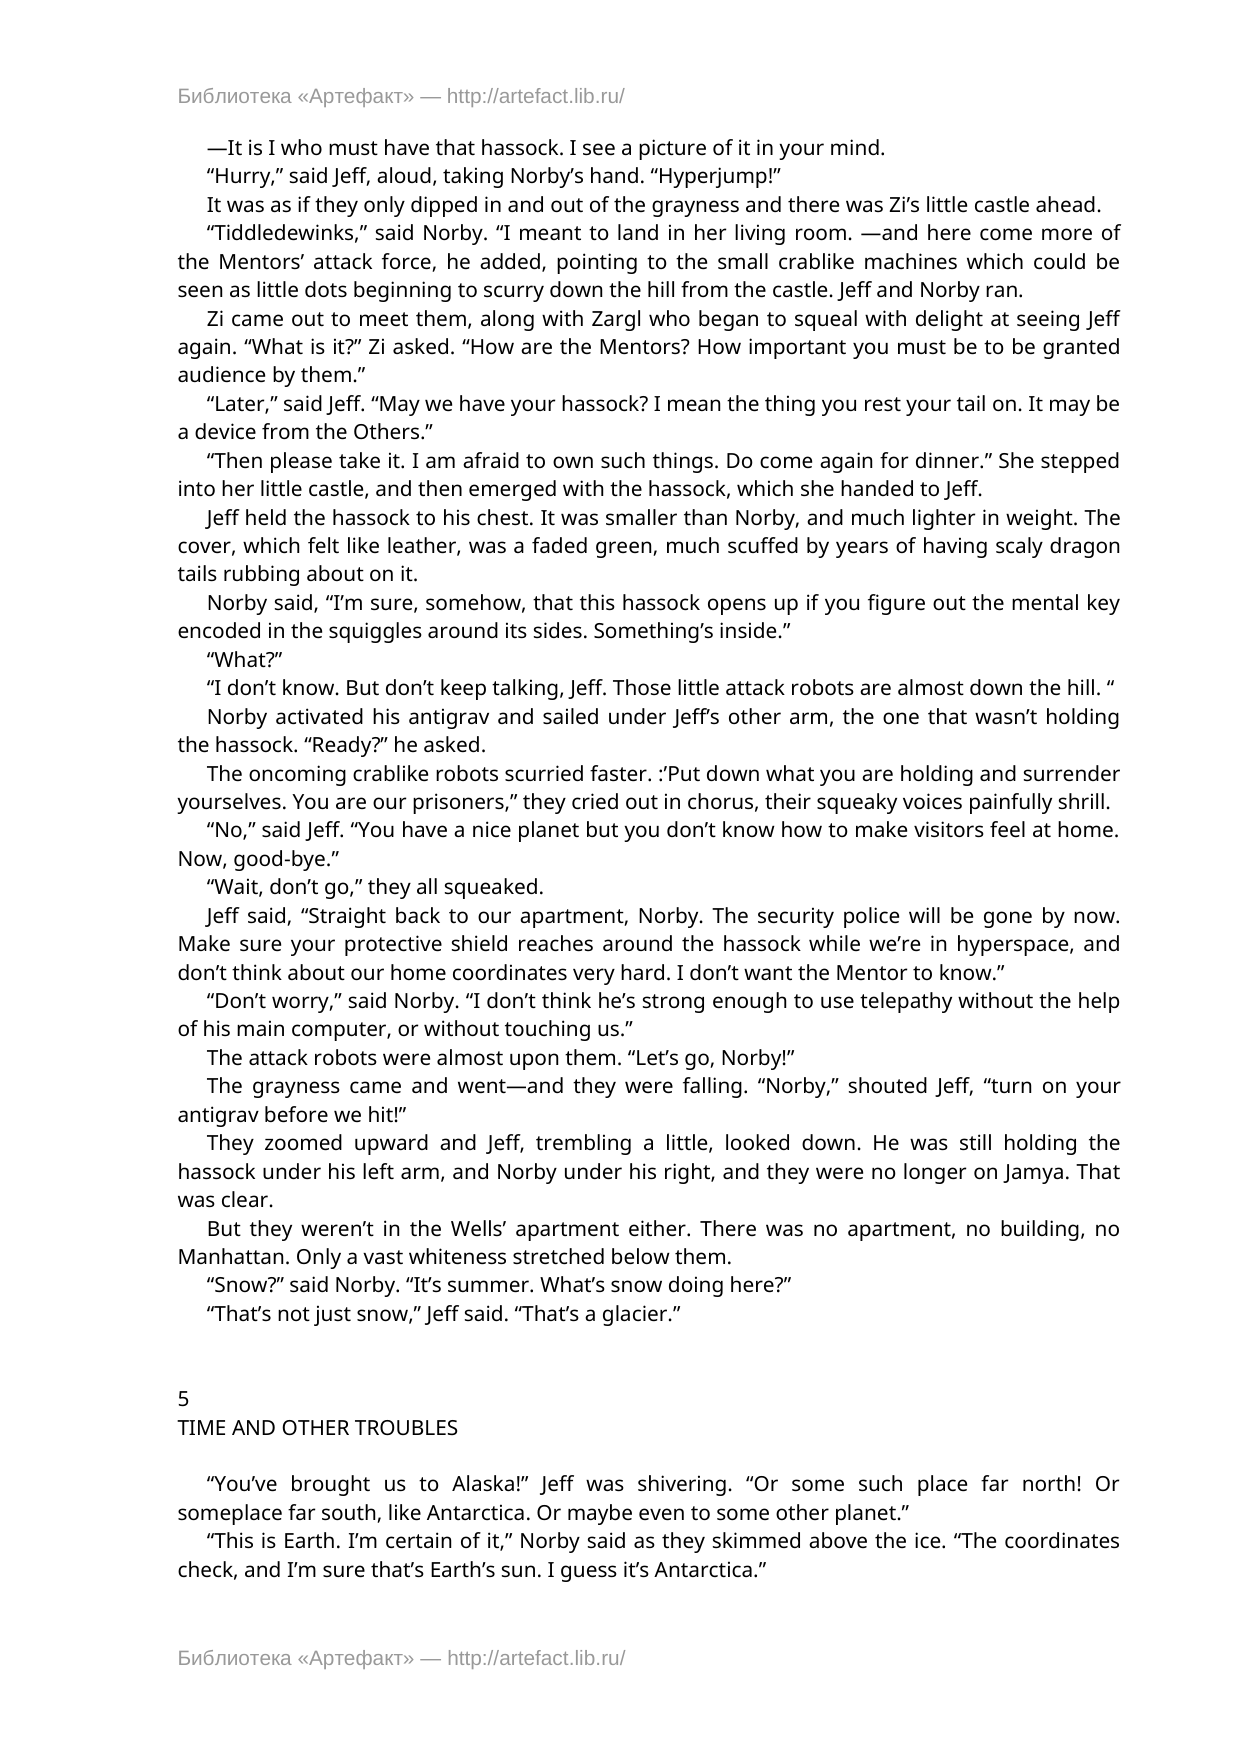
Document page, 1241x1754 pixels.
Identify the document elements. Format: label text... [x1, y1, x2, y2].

text “Then please take it. I am afraid to own such things. Do come again for dinner.” She stepped into her little castle, and then emerged with the hassock, which she handed to Jeff. [177, 446, 1122, 503]
text Jeff said, “Straight back to our apartment, Norby. The security police will be gone by now. Make sure your protective shield reaches around the hassock while we’re in hyperspace, and don’t think about our home coordinates very hard. I don’t want the Mentor to know.” [177, 901, 1122, 986]
text “Wait, don’t go,” they all squeaked. [177, 872, 1122, 901]
text “You’ve brought us to Alaska!” Jeff was shivering. “Or some such place far north! Or someplace far south, like Antarctica. Or maybe even to some other planet.” [177, 1469, 1122, 1526]
text “Snow?” said Norby. “It’s summer. What’s snow doing here?” [177, 1271, 1122, 1299]
subtitle TIME AND OTHER TROUBLES [177, 1413, 1122, 1441]
text “Don’t worry,” said Norby. “I don’t think he’s strong enough to use telepathy without the help of his main computer, or without touching us.” [177, 986, 1122, 1043]
text They zoomed upward and Jeff, trembling a little, looked down. He was still holding the hassock under his left arm, and Norby under his right, and they were no longer on Jamya. That was clear. [177, 1128, 1122, 1214]
text Norby activated his antigrav and sailed under Jeff’s other arm, the one that wasn’t holding the hassock. “Ready?” he asked. [177, 702, 1122, 759]
text Zi came out to meet them, along with Zargl who began to squeal with delight at seeing Jeff again. “What is it?” Zi asked. “How are the Mentors? How important you must be to be granted audience by them.” [177, 304, 1122, 389]
text “What?” [177, 645, 1122, 673]
text —It is I who must have that hassock. I see a picture of it in your mind. [177, 133, 1122, 161]
text The oncoming crablike robots scurried faster. :’Put down what you are holding and surrender yourselves. You are our prisoners,” they cried out in chorus, their squeaky voices painfully shrill. [177, 759, 1122, 816]
text But they weren’t in the Wells’ apartment either. There was no apartment, no building, no Manhattan. Only a vast whiteness stretched below them. [177, 1214, 1122, 1271]
text Norby said, “I’m sure, somehow, that this hassock opens up if you figure out the mental key encoded in the squiggles around its sides. Something’s inside.” [177, 588, 1122, 645]
text “Tiddledewinks,” said Norby. “I meant to land in her living room. —and here come more of the Mentors’ attack force, he added, pointing to the small crablike machines which could be seen as little dots beginning to scurry down the hill from the castle. Jeff and Norby ran. [177, 218, 1122, 304]
text “Hurry,” said Jeff, aloud, taking Norby’s hand. “Hyperjump!” [177, 161, 1122, 190]
text The attack robots were almost upon them. “Let’s go, Norby!” [177, 1043, 1122, 1071]
text Jeff held the hassock to his chest. It was smaller than Norby, and much lighter in weight. The cover, which felt like leather, was a faded green, much scuffed by years of having scaly dragon tails rubbing about on it. [177, 503, 1122, 588]
text “That’s not just snow,” Jeff said. “That’s a glacier.” [177, 1299, 1122, 1327]
text The grayness came and went—and they were falling. “Norby,” shouted Jeff, “turn on your antigrav before we hit!” [177, 1071, 1122, 1128]
text It was as if they only dipped in and out of the grayness and there was Zi’s little castle ahead. [177, 190, 1122, 218]
text “This is Earth. I’m certain of it,” Norby said as they skimmed above the ice. “The coordinates check, and I’m sure that’s Earth’s sun. I guess it’s Antarctica.” [177, 1526, 1122, 1583]
text “I don’t know. But don’t keep talking, Jeff. Those little attack robots are almost down the hill. “ [177, 673, 1122, 702]
text “Later,” said Jeff. “May we have your hassock? I mean the thing you rest your tail on. It may be a device from the Others.” [177, 389, 1122, 446]
subtitle 5 [177, 1384, 1122, 1413]
text “No,” said Jeff. “You have a nice planet but you don’t know how to make visitors feel at home. Now, good-bye.” [177, 816, 1122, 872]
